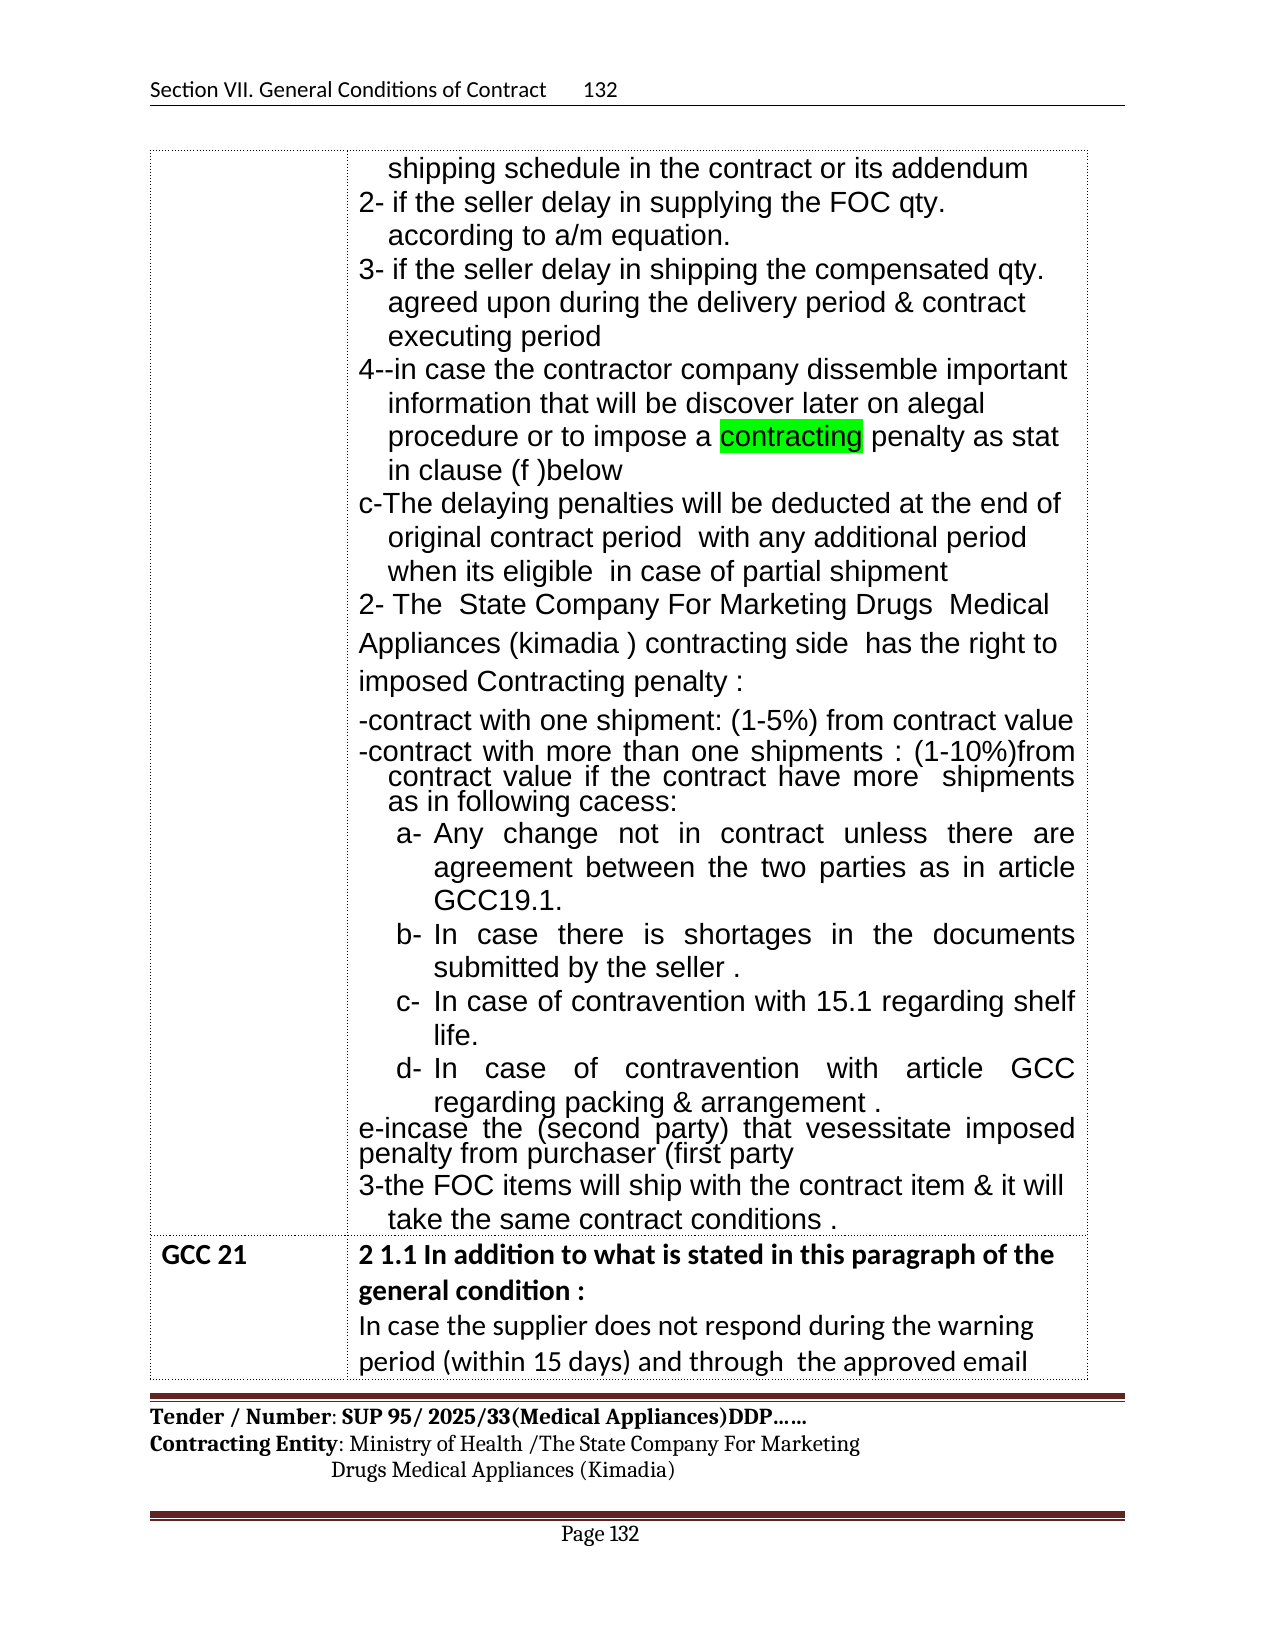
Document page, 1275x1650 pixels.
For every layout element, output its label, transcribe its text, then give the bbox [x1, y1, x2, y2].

table_cell GCC 21 [150, 1235, 347, 1379]
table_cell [347, 150, 1088, 1235]
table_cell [347, 1235, 1088, 1379]
